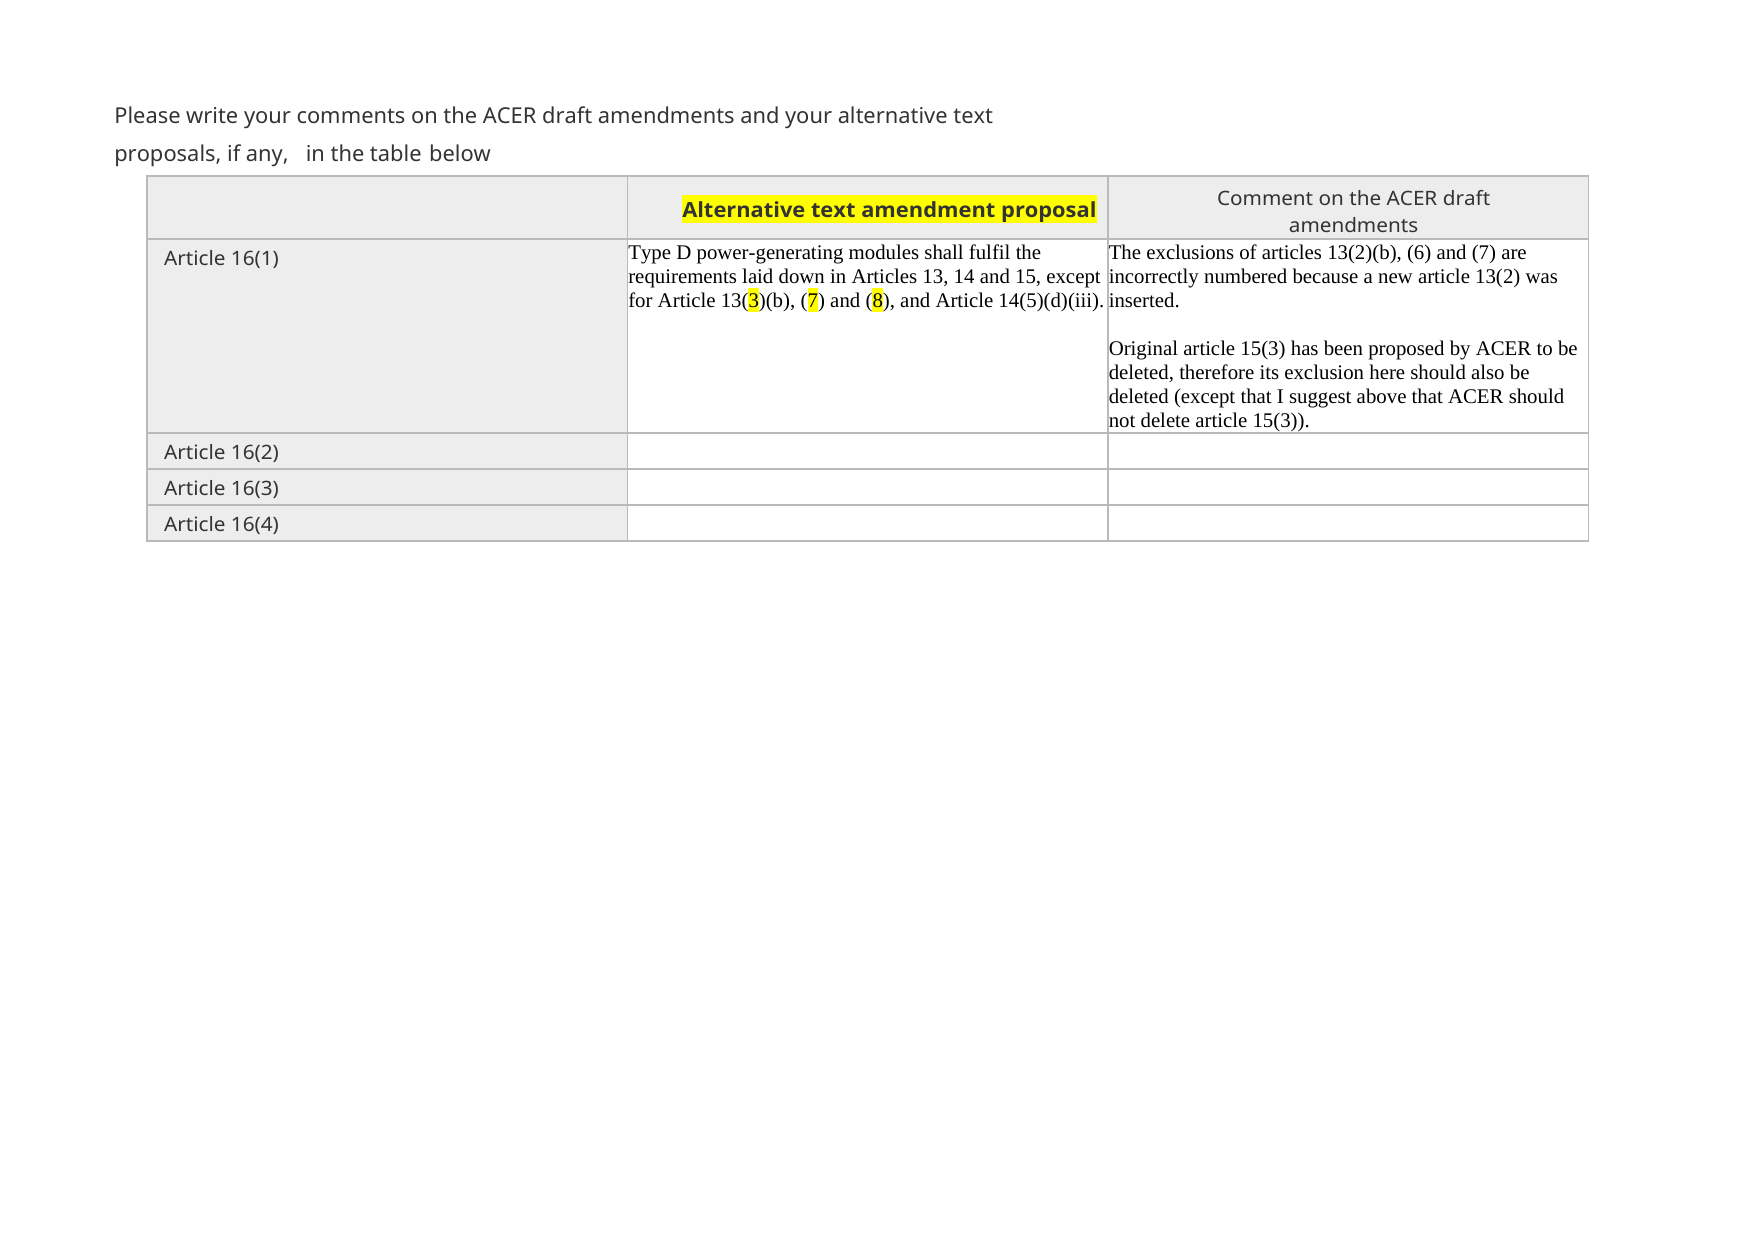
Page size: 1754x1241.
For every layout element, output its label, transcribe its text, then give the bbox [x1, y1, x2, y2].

text Please write your comments on the ACER draft amendments and your alternative text proposals, if any, in the table below [114, 100, 1103, 168]
table_header Alternative text amendment proposal [628, 177, 1107, 238]
table_cell Article 16(2) [148, 434, 627, 468]
table_cell Article 16(4) [148, 506, 627, 540]
table_cell The exclusions of articles 13(2)(b), (6) and (7) are incorrectly numbered because a new article 13(2) was inserted. Original article 15(3) has been proposed by ACER to be deleted, therefore its exclusion here should also be deleted (except that I suggest above that ACER should not delete article 15(3)). [1109, 240, 1588, 432]
table_cell Article 16(3) [148, 470, 627, 504]
table_cell [628, 470, 1107, 504]
table_cell Article 16(1) [148, 240, 627, 432]
table_cell [1109, 506, 1588, 540]
table_cell Type D power-generating modules shall fulfil the requirements laid down in Articles 13, 14 and 15, except for Article 13(3)(b), (7) and (8), and Article 14(5)(d)(iii). [628, 240, 1107, 432]
table_cell [628, 434, 1107, 468]
table_cell [1109, 470, 1588, 504]
table_cell [1109, 434, 1588, 468]
table_header [148, 177, 627, 238]
table_cell [628, 506, 1107, 540]
table_header Comment on the ACER draft amendments [1109, 177, 1588, 238]
